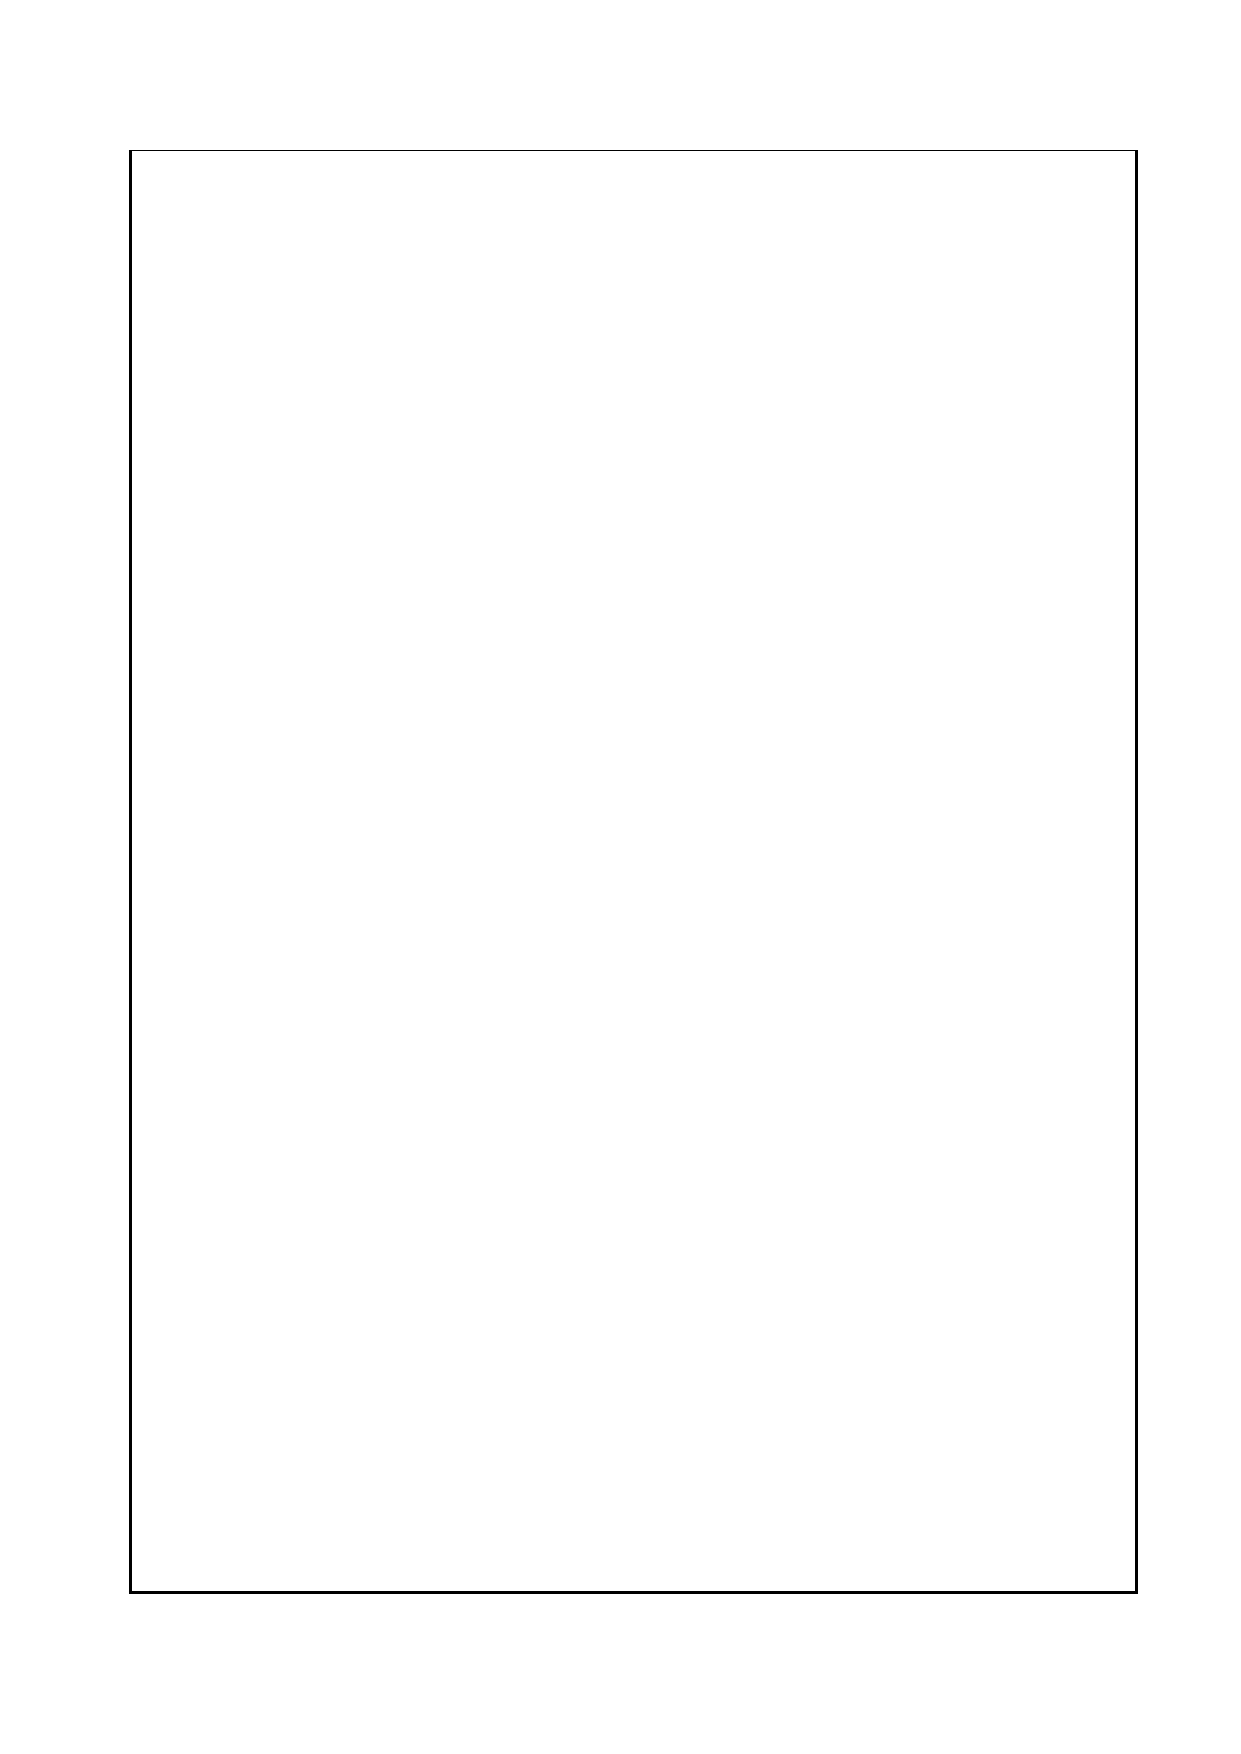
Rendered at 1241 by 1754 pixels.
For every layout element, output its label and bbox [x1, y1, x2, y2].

table_cell [132, 151, 1135, 1591]
